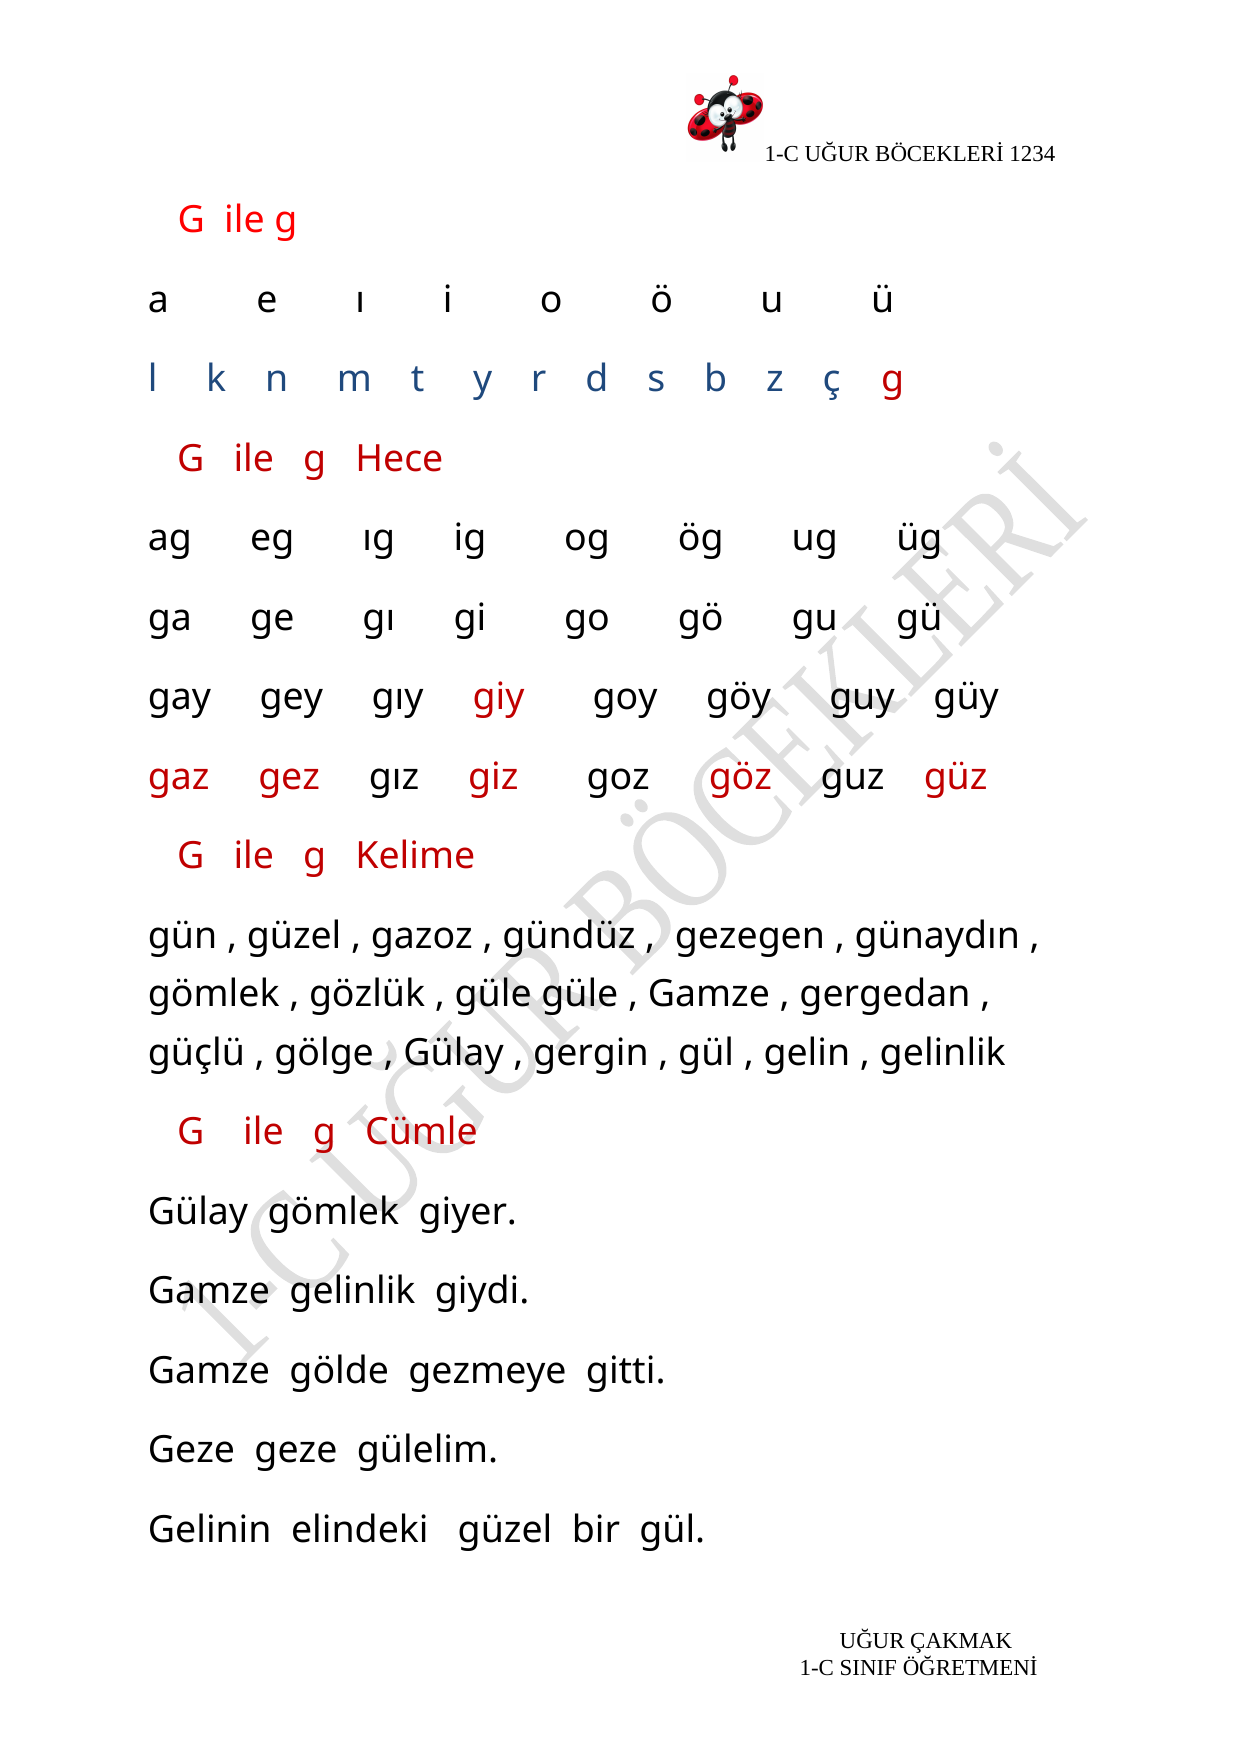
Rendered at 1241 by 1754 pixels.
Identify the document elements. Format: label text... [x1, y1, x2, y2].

text Gamze gölde gezmeye gitti. [148, 1343, 1093, 1394]
text G ile g Cümle [148, 1105, 1093, 1156]
text ag eg ıg ig og ög ug üg [148, 511, 1093, 562]
text Gelinin elindeki güzel bir gül. [148, 1502, 1093, 1553]
text gün , güzel , gazoz , gündüz , gezegen , günaydın , gömlek , gözlük , güle güle , Gamze , gergedan , güçlü , gölge , Gülay , gergin , gül , gelin , gelinlik [148, 908, 1093, 1076]
text G ile g Hece [148, 431, 1093, 482]
picture [686, 73, 765, 162]
text ga ge gı gi go gö gu gü [148, 590, 1093, 641]
text Gülay gömlek giyer. [148, 1184, 1093, 1235]
text G ile g Kelime [148, 828, 1093, 879]
text G ile g [148, 193, 1093, 244]
text Gamze gelinlik giydi. [148, 1264, 1093, 1315]
text gay gey gıy giy goy göy guy güy [148, 669, 1093, 721]
text a e ı i o ö u ü [148, 272, 1093, 323]
text Geze geze gülelim. [148, 1423, 1093, 1474]
text l k n m t y r d s b z ç g [148, 352, 1093, 403]
text gaz gez gız giz goz göz guz güz [148, 749, 1093, 800]
